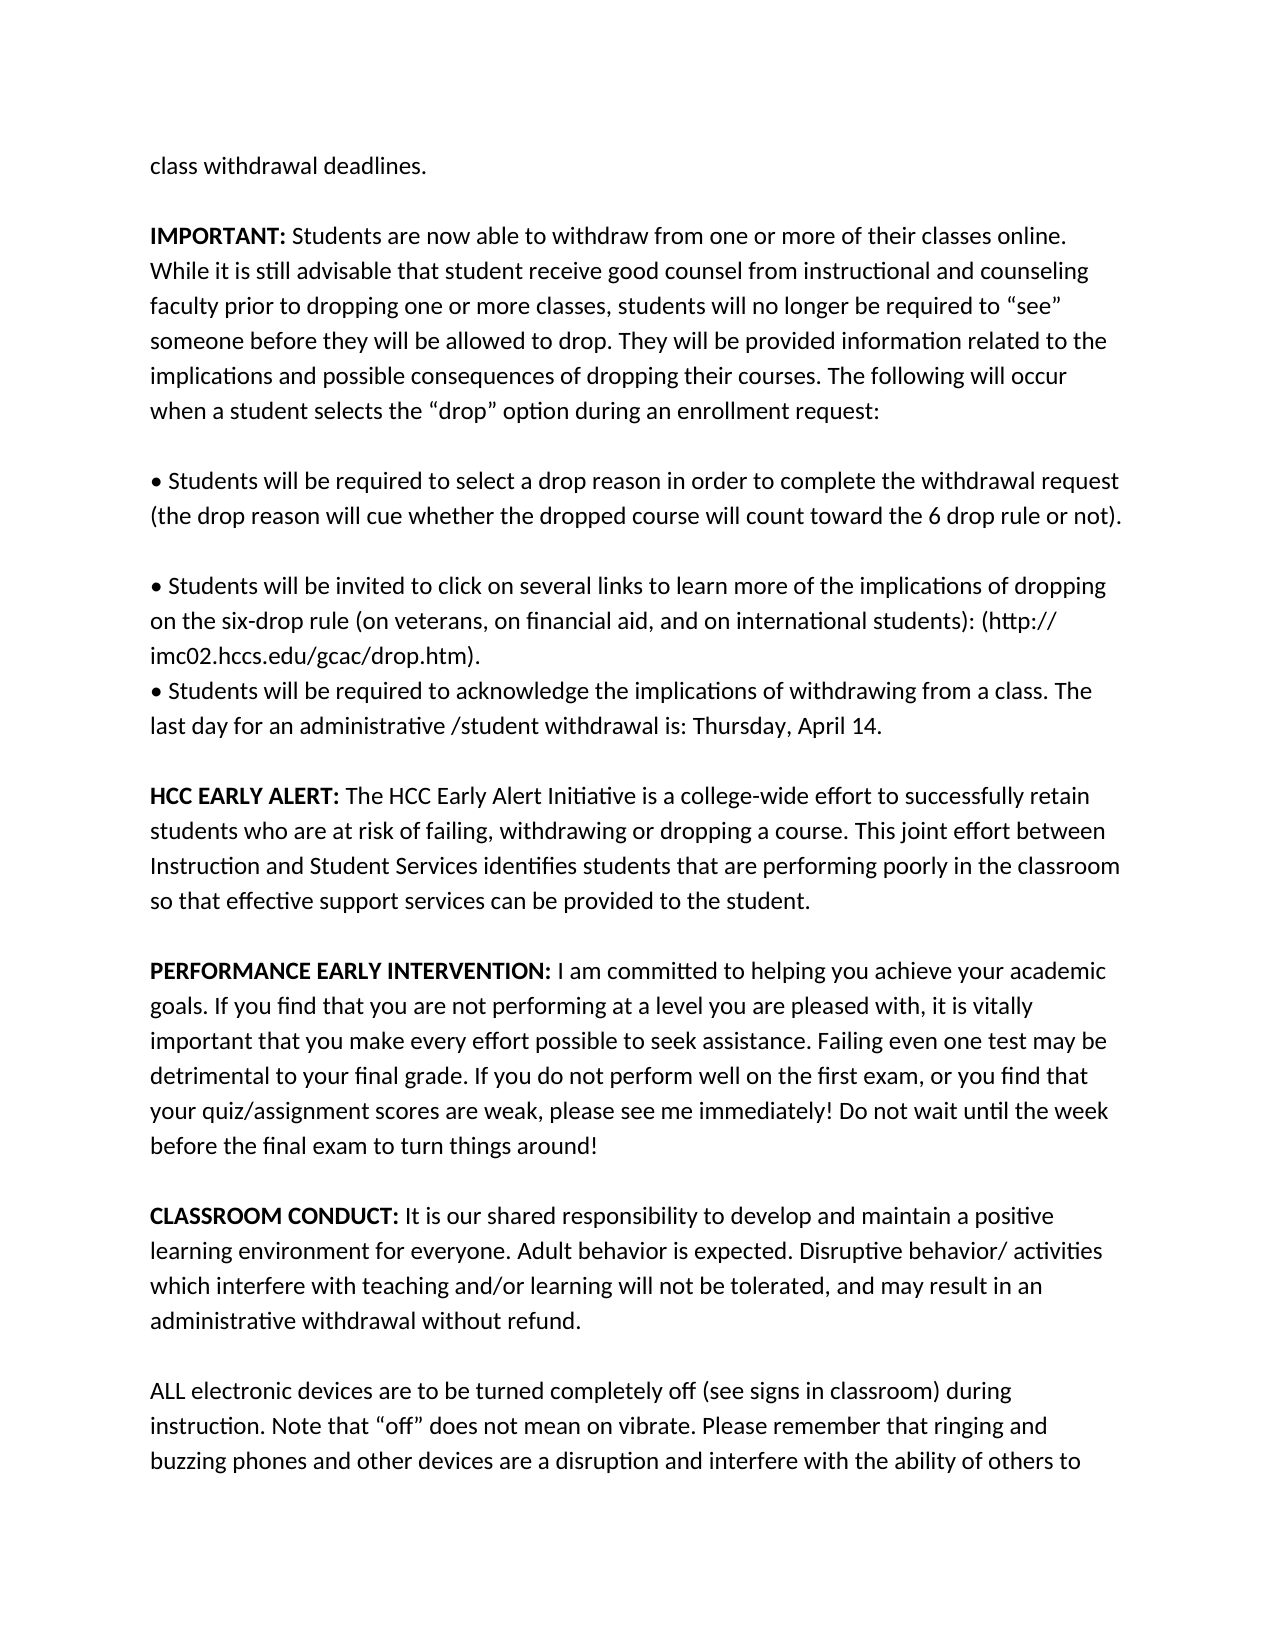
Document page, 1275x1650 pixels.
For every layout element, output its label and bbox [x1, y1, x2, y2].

text [150, 150, 1125, 1476]
